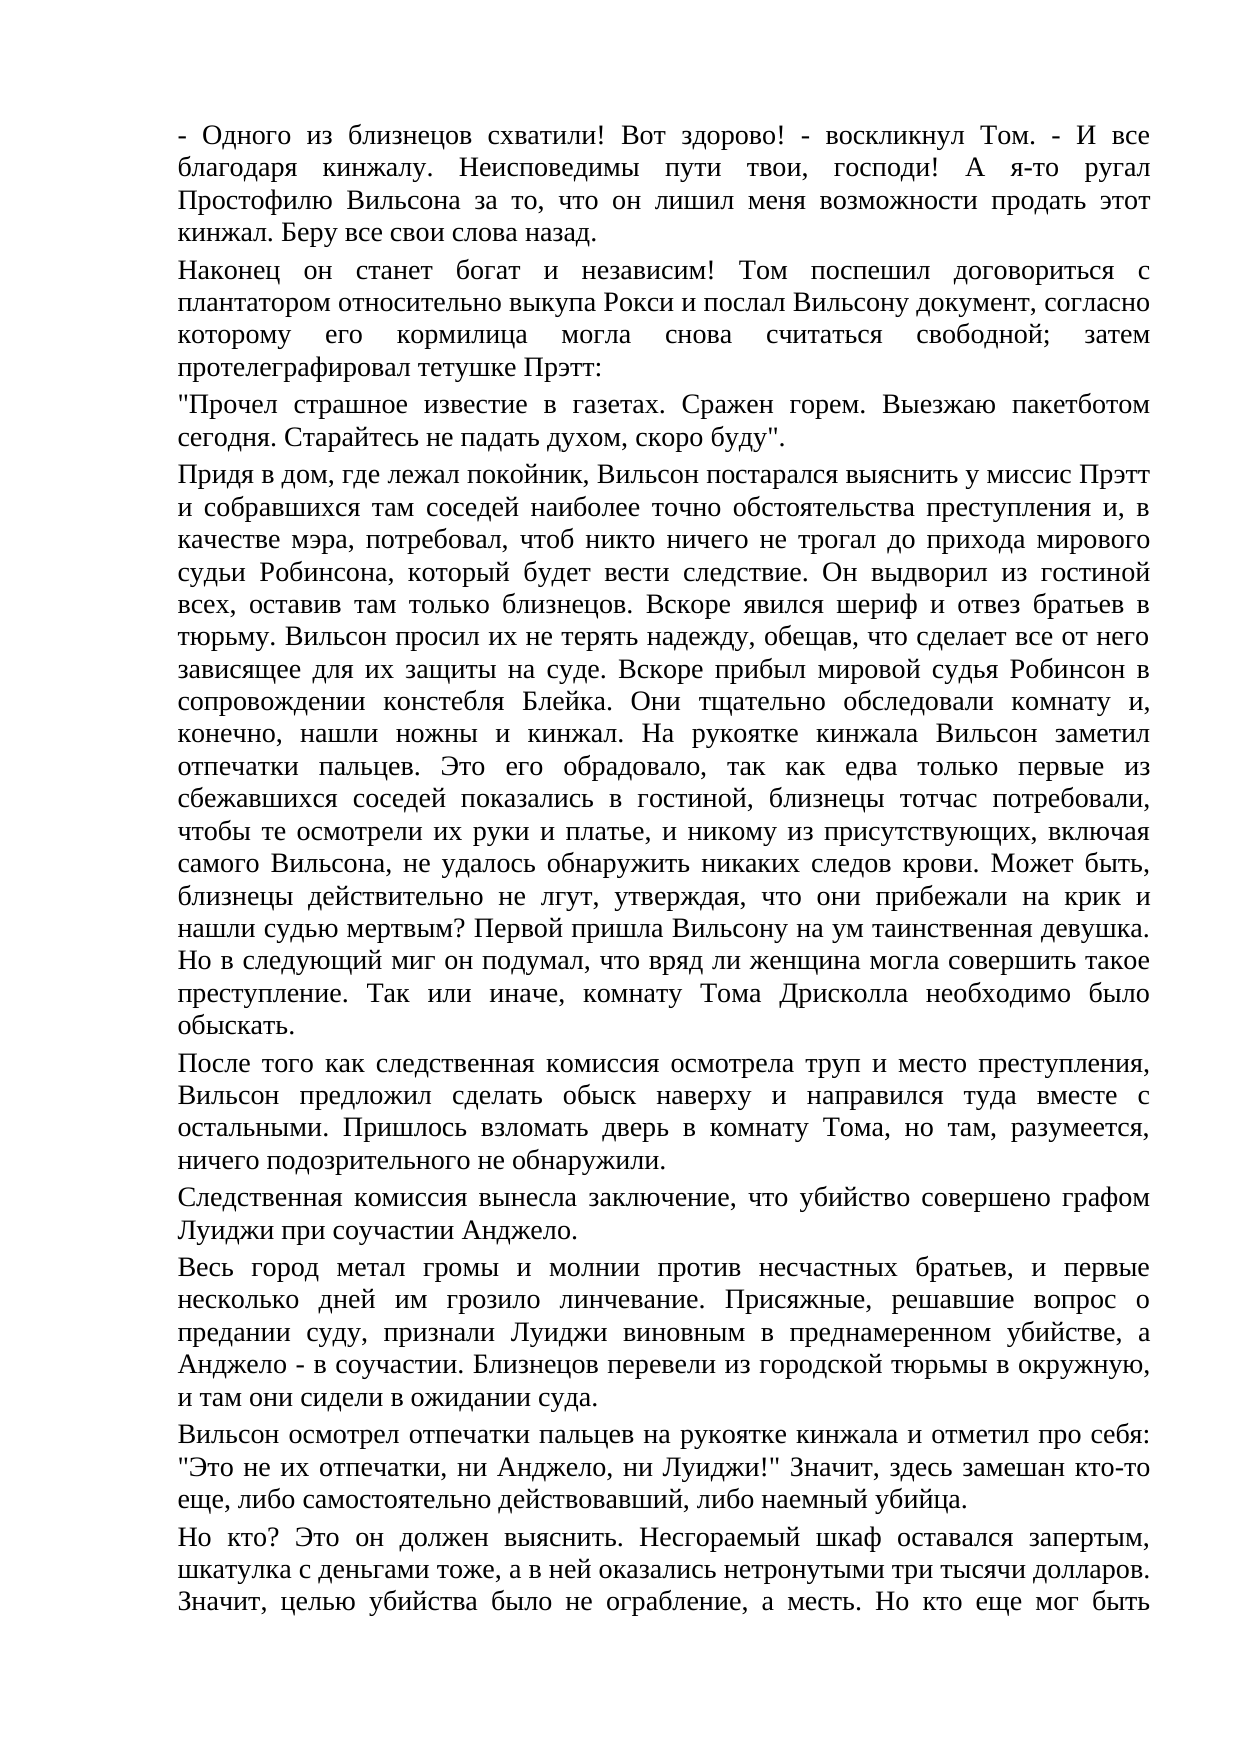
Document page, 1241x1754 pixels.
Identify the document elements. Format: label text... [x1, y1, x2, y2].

text Придя в дом, где лежал покойник, Вильсон постарался выяснить у миссис Прэтт и собравшихся там соседей наиболее точно обстоятельства преступления и, в качестве мэра, потребовал, чтоб никто ничего не трогал до прихода мирового судьи Робинсона, который будет вести следствие. Он выдворил из гостиной всех, оставив там только близнецов. Вскоре явился шериф и отвез братьев в тюрьму. Вильсон просил их не терять надежду, обещав, что сделает все от него зависящее для их защиты на суде. Вскоре прибыл мировой судья Робинсон в сопровождении констебля Блейка. Они тщательно обследовали комнату и, конечно, нашли ножны и кинжал. На рукоятке кинжала Вильсон заметил отпечатки пальцев. Это его обрадовало, так как едва только первые из сбежавшихся соседей показались в гостиной, близнецы тотчас потребовали, чтобы те осмотрели их руки и платье, и никому из присутствующих, включая самого Вильсона, не удалось обнаружить никаких следов крови. Может быть, близнецы действительно не лгут, утверждая, что они прибежали на крик и нашли судью мертвым? Первой пришла Вильсону на ум таинственная девушка. Но в следующий миг он подумал, что вряд ли женщина могла совершить такое преступление. Так или иначе, комнату Тома Дрисколла необходимо было обыскать. [177, 457, 1152, 1041]
text Вильсон осмотрел отпечатки пальцев на рукоятке кинжала и отметил про себя: "Это не их отпечатки, ни Анджело, ни Луиджи!" Значит, здесь замешан кто-то еще, либо самостоятельно действовавший, либо наемный убийца. [177, 1417, 1152, 1514]
text После того как следственная комиссия осмотрела труп и место преступления, Вильсон предложил сделать обыск наверху и направился туда вместе с остальными. Пришлось взломать дверь в комнату Тома, но там, разумеется, ничего подозрительного не обнаружили. [177, 1046, 1152, 1175]
text Наконец он станет богат и независим! Том поспешил договориться с плантатором относительно выкупа Рокси и послал Вильсону документ, согласно которому его кормилица могла снова считаться свободной; затем протелеграфировал тетушке Прэтт: [177, 253, 1152, 382]
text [177, 1519, 1152, 1617]
text Следственная комиссия вынесла заключение, что убийство совершено графом Луиджи при соучастии Анджело. [177, 1180, 1152, 1245]
text Весь город метал громы и молнии против несчастных братьев, и первые несколько дней им грозило линчевание. Присяжные, решавшие вопрос о предании суду, признали Луиджи виновным в преднамеренном убийстве, а Анджело - в соучастии. Близнецов перевели из городской тюрьмы в окружную, и там они сидели в ожидании суда. [177, 1250, 1152, 1412]
text - Одного из близнецов схватили! Вот здорово! - воскликнул Том. - И все благодаря кинжалу. Неисповедимы пути твои, господи! А я-то ругал Простофилю Вильсона за то, что он лишил меня возможности продать этот кинжал. Беру все свои слова назад. [177, 118, 1152, 248]
text "Прочел страшное известие в газетах. Сражен горем. Выезжаю пакетботом сегодня. Старайтесь не падать духом, скоро буду". [177, 387, 1152, 452]
